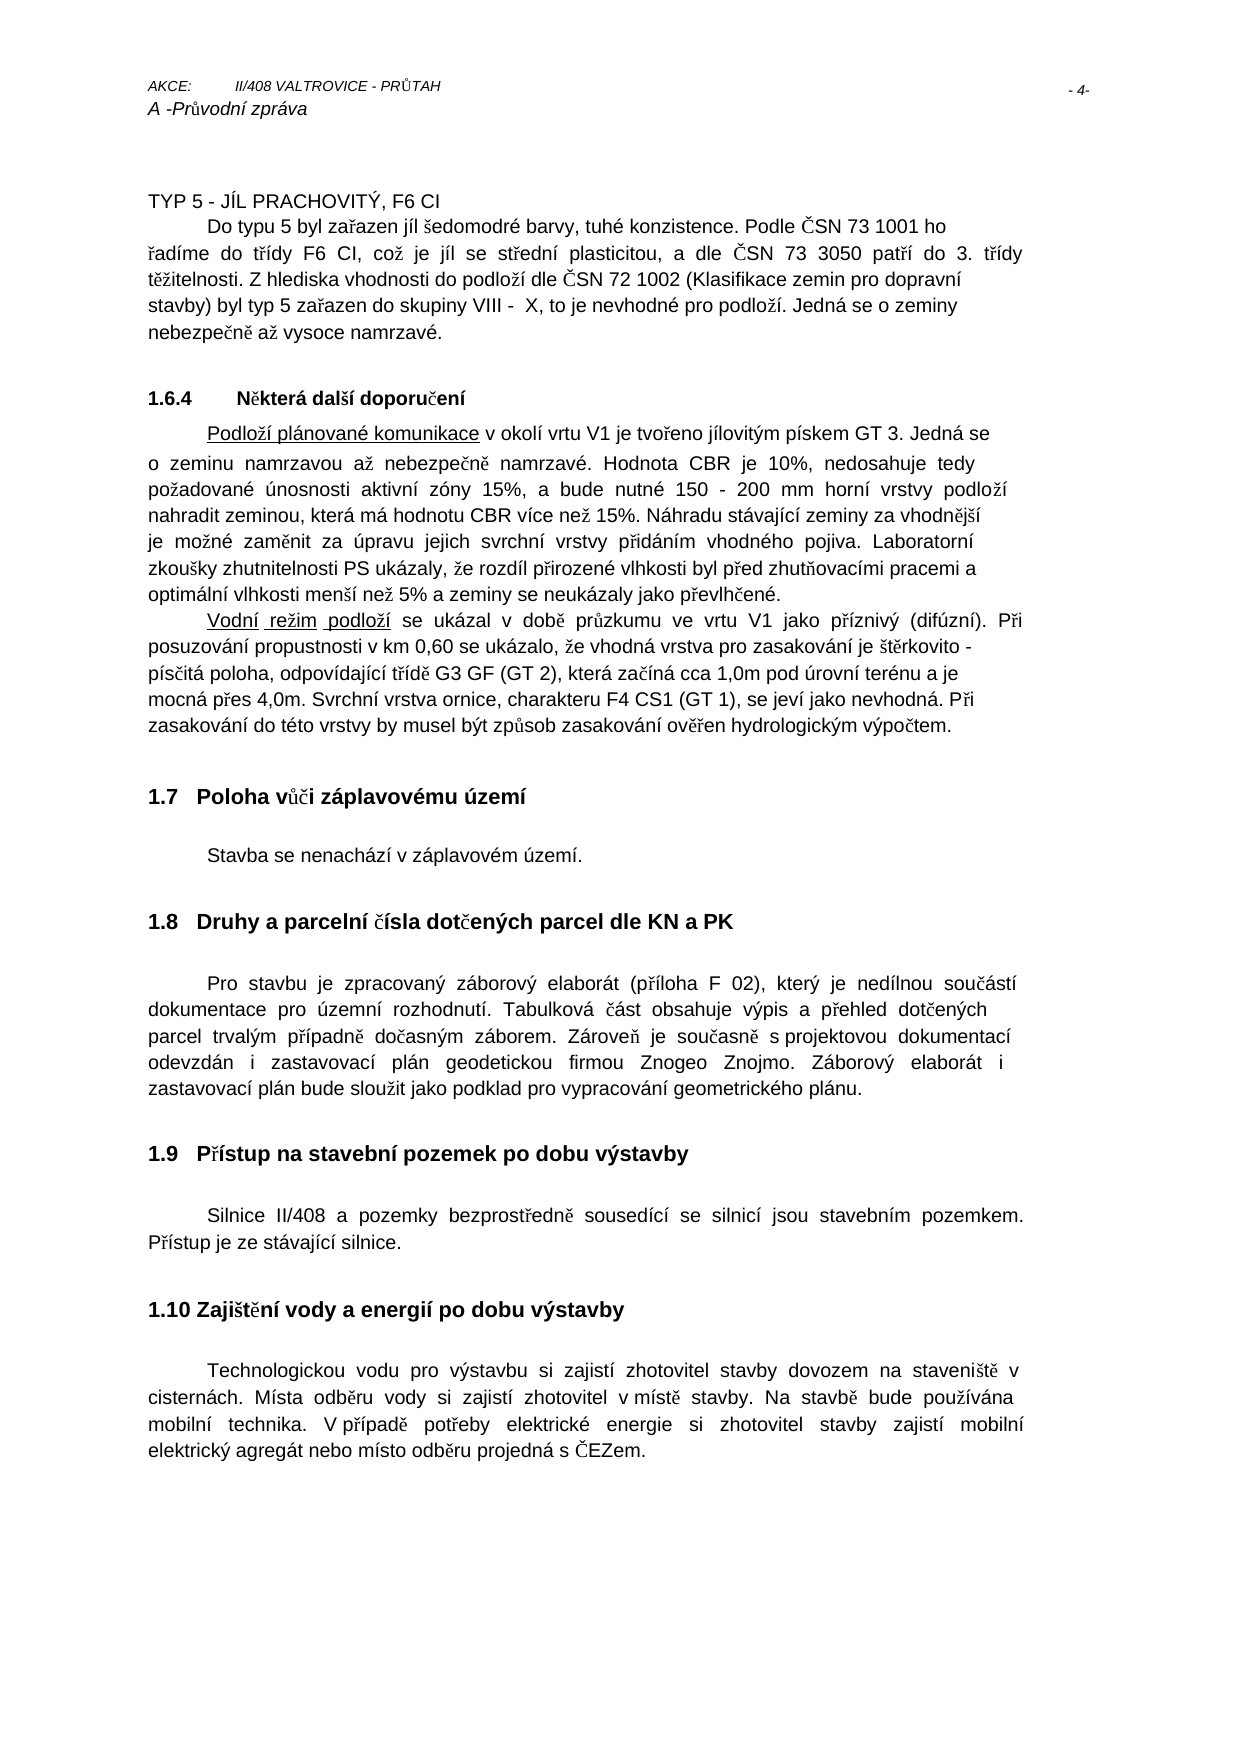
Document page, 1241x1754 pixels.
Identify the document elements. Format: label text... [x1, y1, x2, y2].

text Silnice II/408 a pozemky bezprostředně sousedící se silnicí jsou stavebním pozemkem. [148, 1198, 1203, 1228]
text cisternách. Místa odběru vody si zajistí zhotovitel v místě stavby. Na stavbě bude používána [148, 1384, 1203, 1410]
text zastavovací plán bude sloužit jako podklad pro vypracování geometrického plánu. [148, 1075, 1203, 1101]
text 1.7 Poloha vůči záplavovému území [148, 784, 1203, 809]
text mocná přes 4,0m. Svrchní vrstva ornice, charakteru F4 CS1 (GT 1), se jeví jako nevhodná. Při [148, 685, 1185, 712]
text řadíme do třídy F6 CI, což je jíl se střední plasticitou, a dle ČSN 73 3050 patří do 3. třídy [148, 239, 1198, 265]
text parcel trvalým případně dočasným záborem. Zároveň je současně s projektovou dokumentací [148, 1022, 1203, 1048]
text písčitá poloha, odpovídající třídě G3 GF (GT 2), která začíná cca 1,0m pod úrovní terénu a je [148, 659, 1185, 685]
text dokumentace pro územní rozhodnutí. Tabulková část obsahuje výpis a přehled dotčených [148, 996, 1203, 1022]
text Přístup je ze stávající silnice. [148, 1228, 1203, 1254]
text elektrický agregát nebo místo odběru projedná s ČEZem. [148, 1436, 1203, 1463]
text AKCE: [148, 77, 201, 94]
text Některá další doporučení [207, 387, 1171, 410]
text nahradit zeminou, která má hodnotu CBR více než 15%. Náhradu stávající zeminy za vhodnější [148, 501, 1185, 527]
text II/408 VALTROVICE - PRŮTAH [235, 77, 470, 94]
text - 4- [1041, 77, 1097, 100]
text zkoušky zhutnitelnosti PS ukázaly, že rozdíl přirozené vlhkosti byl před zhutňovacími pracemi a [148, 554, 1185, 580]
text stavby) byl typ 5 zařazen do skupiny VIII - X, to je nevhodné pro podloží. Jedná se o zeminy [148, 292, 1198, 318]
text Pro stavbu je zpracovaný záborový elaborát (příloha F 02), který je nedílnou součástí [148, 966, 1203, 996]
text těžitelnosti. Z hlediska vhodnosti do podloží dle ČSN 72 1002 (Klasifikace zemin pro dopravní [148, 265, 1198, 292]
text Technologickou vodu pro výstavbu si zajistí zhotovitel stavby dovozem na staveniště v [148, 1354, 1203, 1384]
text Vodní režim podloží se ukázal v době průzkumu ve vrtu V1 jako příznivý (difúzní). Při [148, 607, 1185, 633]
text posuzování propustnosti v km 0,60 se ukázalo, že vhodná vrstva pro zasakování je štěrkovito - [148, 633, 1185, 659]
text nebezpečně až vysoce namrzavé. [148, 318, 1198, 344]
text 1.9 Přístup na stavební pozemek po dobu výstavby [148, 1135, 1203, 1168]
text o zeminu namrzavou až nebezpečně namrzavé. Hodnota CBR je 10%, nedosahuje tedy [148, 452, 1185, 475]
text požadované únosnosti aktivní zóny 15%, a bude nutné 150 - 200 mm horní vrstvy podloží [148, 475, 1185, 501]
text Podloží plánované komunikace v okolí vrtu V1 je tvořeno jílovitým pískem GT 3. Jedná se [207, 410, 1171, 448]
text mobilní technika. V případě potřeby elektrické energie si zhotovitel stavby zajistí mobilní [148, 1410, 1203, 1436]
text A -Průvodní zpráva [148, 97, 344, 119]
text zasakování do této vrstvy by musel být způsob zasakování ověřen hydrologickým výpočtem. [148, 712, 1185, 738]
text optimální vlhkosti menší než 5% a zeminy se neukázaly jako převlhčené. [148, 580, 1185, 607]
text Stavba se nenachází v záplavovém území. [148, 839, 1203, 869]
text 1.6.4 [148, 387, 207, 410]
text 1.10 Zajištění vody a energií po dobu výstavby [148, 1289, 1203, 1324]
text Do typu 5 byl zařazen jíl šedomodré barvy, tuhé konzistence. Podle ČSN 73 1001 ho [148, 213, 1198, 239]
text TYP 5 - JÍL PRACHOVITÝ, F6 CI [148, 190, 1198, 213]
text je možné zaměnit za úpravu jejich svrchní vrstvy přidáním vhodného pojiva. Laboratorní [148, 527, 1185, 554]
text odevzdán i zastavovací plán geodetickou firmou Znogeo Znojmo. Záborový elaborát i [148, 1048, 1203, 1075]
text 1.8 Druhy a parcelní čísla dotčených parcel dle KN a PK [148, 902, 1203, 936]
